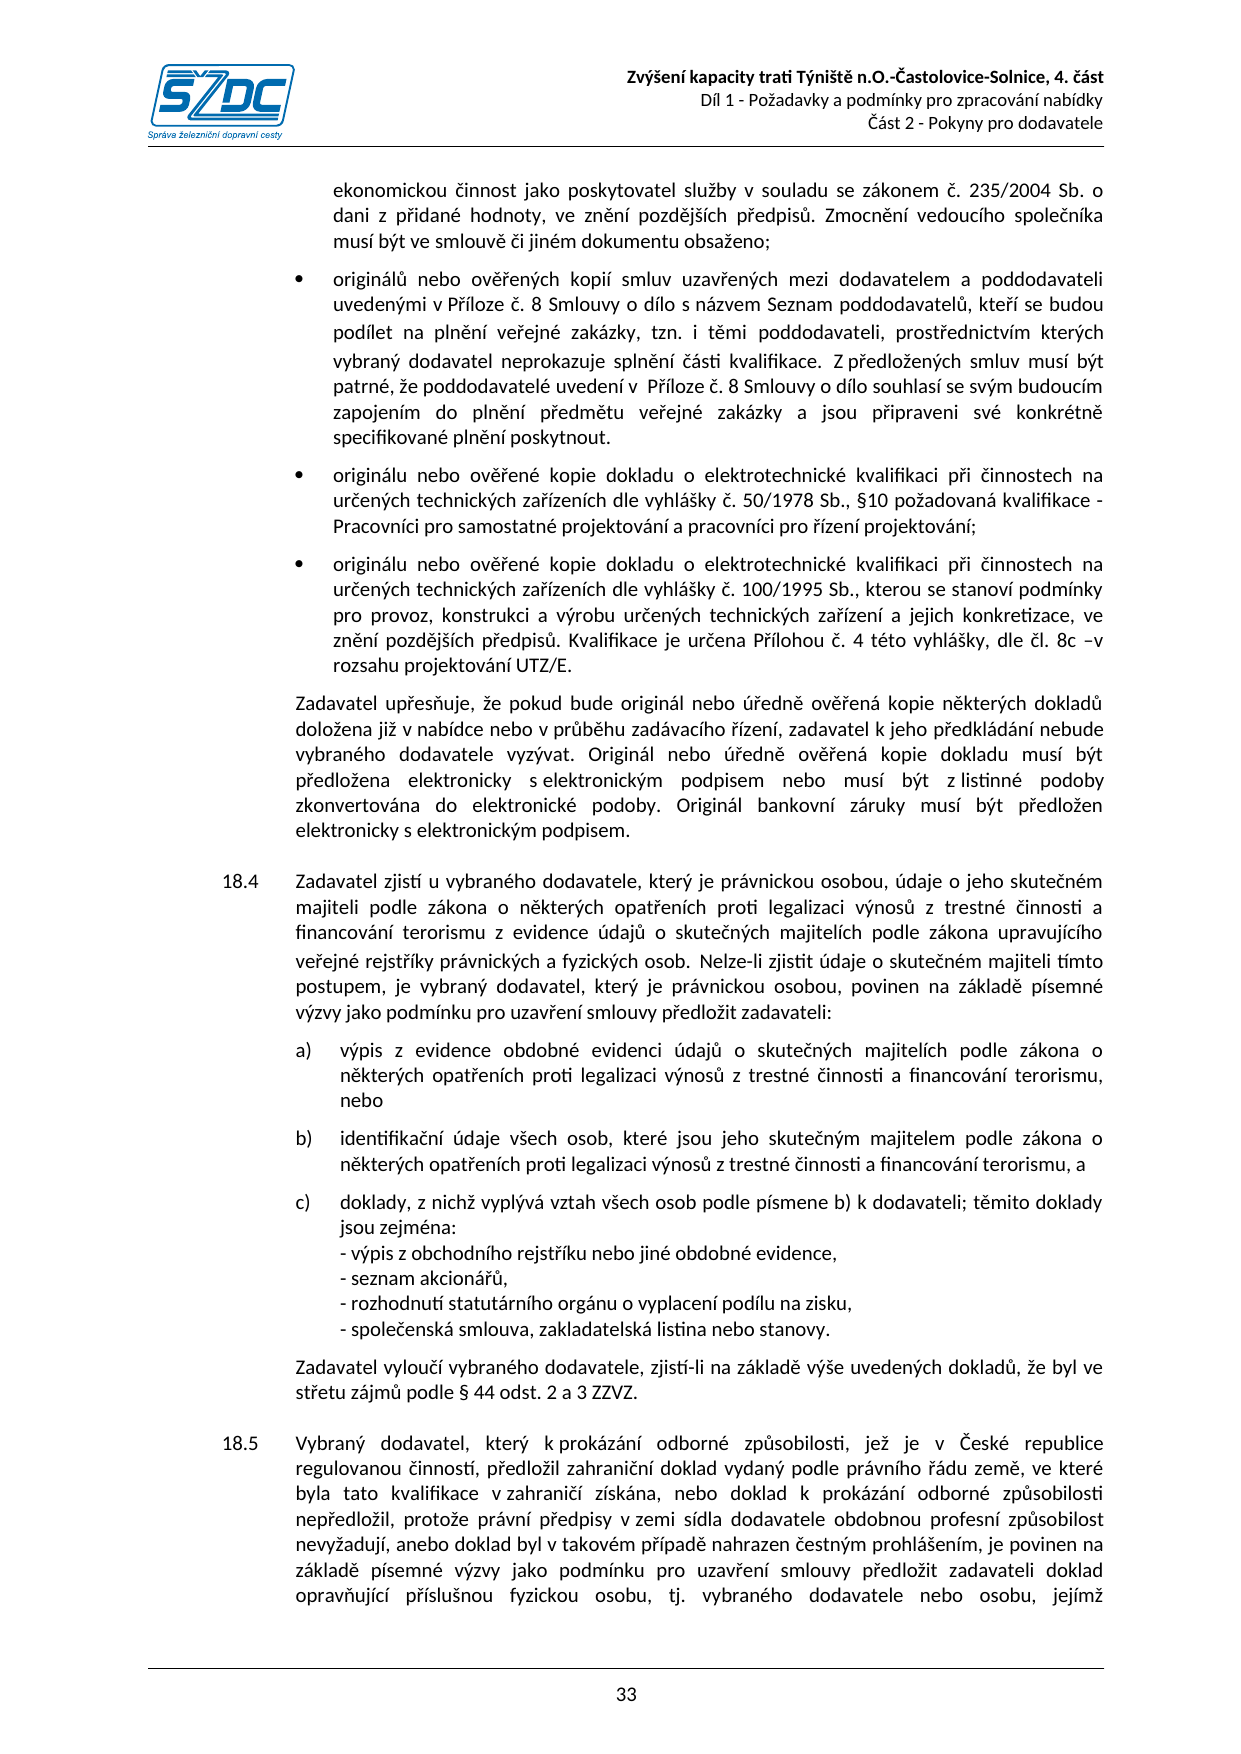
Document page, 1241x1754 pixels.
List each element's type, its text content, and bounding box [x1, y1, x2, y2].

text - společenská smlouva, zakladatelská listina nebo stanovy. [340, 1316, 1104, 1341]
text a) výpis z evidence obdobné evidenci údajů o skutečných majitelích podle zákona o některých opatřeních proti legalizaci výnosů z trestné činnosti a financování terorismu, nebo [295, 1037, 1104, 1113]
list originálu nebo ověřené kopie dokladu o elektrotechnické kvalifikaci při činnostech na určených technických zařízeních dle vyhlášky č. 50/1978 Sb., §10 požadovaná kvalifikace - Pracovníci pro samostatné projektování a pracovníci pro řízení projektování; [295, 462, 1104, 538]
text - seznam akcionářů, [340, 1265, 1104, 1291]
text Zadavatel upřesňuje, že pokud bude originál nebo úředně ověřená kopie některých dokladů doložena již v nabídce nebo v průběhu zadávacího řízení, zadavatel k jeho předkládání nebude vybraného dodavatele vyzývat. Originál nebo úředně ověřená kopie dokladu musí být předložena elektronicky s elektronickým podpisem nebo musí být z listinné podoby zkonvertována do elektronické podoby. Originál bankovní záruky musí být předložen elektronicky s elektronickým podpisem. [295, 691, 1104, 843]
text c) doklady, z nichž vyplývá vztah všech osob podle písmene b) k dodavateli; těmito doklady jsou zejména: [295, 1189, 1104, 1240]
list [222, 1430, 1104, 1608]
text - výpis z obchodního rejstříku nebo jiné obdobné evidence, [340, 1240, 1104, 1265]
list Zadavatel zjistí u vybraného dodavatele, který je právnickou osobou, údaje o jeho skutečném majiteli podle zákona o některých opatřeních proti legalizaci výnosů z trestné činnosti a financování terorismu z evidence údajů o skutečných majitelích podle zákona upravujícího veřejné rejstříky právnických a fyzických osob. Nelze-li zjistit údaje o skutečném majiteli tímto postupem, je vybraný dodavatel, který je právnickou osobou, povinen na základě písemné výzvy jako podmínku pro uzavření smlouvy předložit zadavateli: [222, 868, 1104, 1024]
text Zadavatel vyloučí vybraného dodavatele, zjistí-li na základě výše uvedených dokladů, že byl ve střetu zájmů podle § 44 odst. 2 a 3 ZZVZ. [295, 1354, 1104, 1405]
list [295, 177, 1104, 253]
text b) identifikační údaje všech osob, které jsou jeho skutečným majitelem podle zákona o některých opatřeních proti legalizaci výnosů z trestné činnosti a financování terorismu, a [295, 1126, 1104, 1176]
list originálů nebo ověřených kopií smluv uzavřených mezi dodavatelem a poddodavateli uvedenými v Příloze č. 8 Smlouvy o dílo s názvem Seznam poddodavatelů, kteří se budou podílet na plnění veřejné zakázky, tzn. i těmi poddodavateli, prostřednictvím kterých vybraný dodavatel neprokazuje splnění části kvalifikace. Z předložených smluv musí být patrné, že poddodavatelé uvedení v Příloze č. 8 Smlouvy o dílo souhlasí se svým budoucím zapojením do plnění předmětu veřejné zakázky a jsou připraveni své konkrétně specifikované plnění poskytnout. [295, 266, 1104, 450]
text - rozhodnutí statutárního orgánu o vyplacení podílu na zisku, [340, 1291, 1104, 1316]
list originálu nebo ověřené kopie dokladu o elektrotechnické kvalifikaci při činnostech na určených technických zařízeních dle vyhlášky č. 100/1995 Sb., kterou se stanoví podmínky pro provoz, konstrukci a výrobu určených technických zařízení a jejich konkretizace, ve znění pozdějších předpisů. Kvalifikace je určena Přílohou č. 4 této vyhlášky, dle čl. 8c –v rozsahu projektování UTZ/E. [295, 551, 1104, 678]
